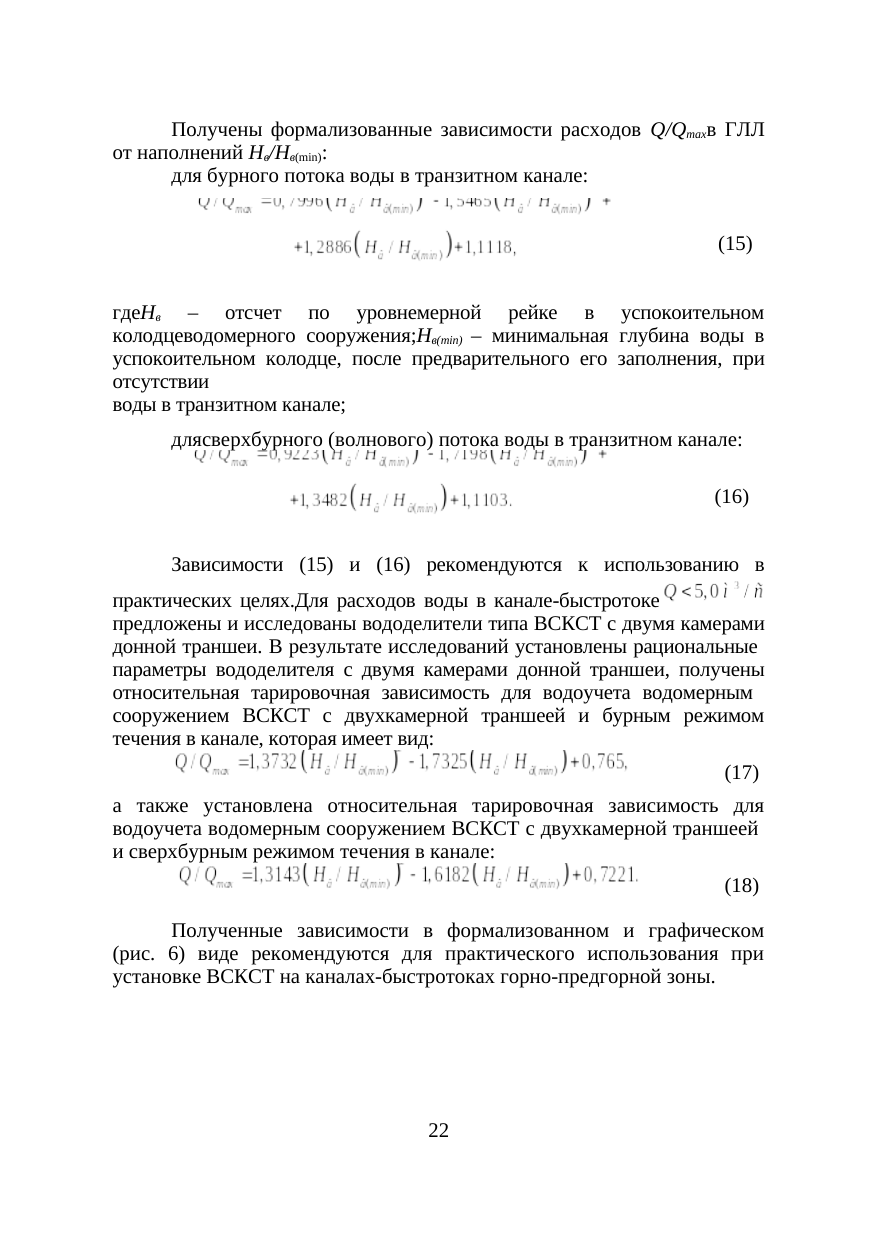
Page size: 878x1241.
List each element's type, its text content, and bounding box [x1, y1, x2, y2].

table_header [101, 750, 703, 794]
table_header (17) [703, 750, 762, 794]
text а также установлена относительная тарировочная зависимость для водоучета водомерным сооружением ВСКСТ с двухкамерной траншеей и сверхбурным режимом течения в канале: [112, 794, 765, 863]
text длясверхбурного (волнового) потока воды в транзитном канале: [112, 428, 765, 451]
text для бурного потока воды в транзитном канале: [112, 164, 765, 187]
table_header [101, 451, 701, 541]
table_header (16) [701, 451, 762, 541]
table_header [101, 199, 708, 289]
table_header (15) [709, 199, 762, 289]
table_header (18) [718, 863, 762, 908]
text Получены формализованные зависимости расходов Q/Qmaxв ГЛЛ от наполнений Нв/Нв(min): [112, 118, 765, 164]
table_header [101, 863, 717, 908]
text гдеНв – отсчет по уровнемерной рейке в успокоительном колодцеводомерного сооружения;Нв(min) – минимальная глубина воды в успокоительном колодце, после предварительного его заполнения, при отсутствии воды в транзитном канале; [112, 301, 765, 416]
text Полученные зависимости в формализованном и графическом (рис. 6) виде рекомендуются для практического использования при установке ВСКСТ на каналах-быстротоках горно-предгорной зоны. [112, 919, 765, 988]
text Зависимости (15) и (16) рекомендуются к использованию в практических целях.Для расходов воды в канале-быстротоке предложены и исследованы вододелители типа ВСКСТ с двумя камерами донной траншеи. В результате исследований установлены рациональные параметры вододелителя с двумя камерами донной траншеи, получены относительная тарировочная зависимость для водоучета водомерным сооружением ВСКСТ с двухкамерной траншеей и бурным режимом течения в канале, которая имеет вид: [112, 553, 765, 750]
